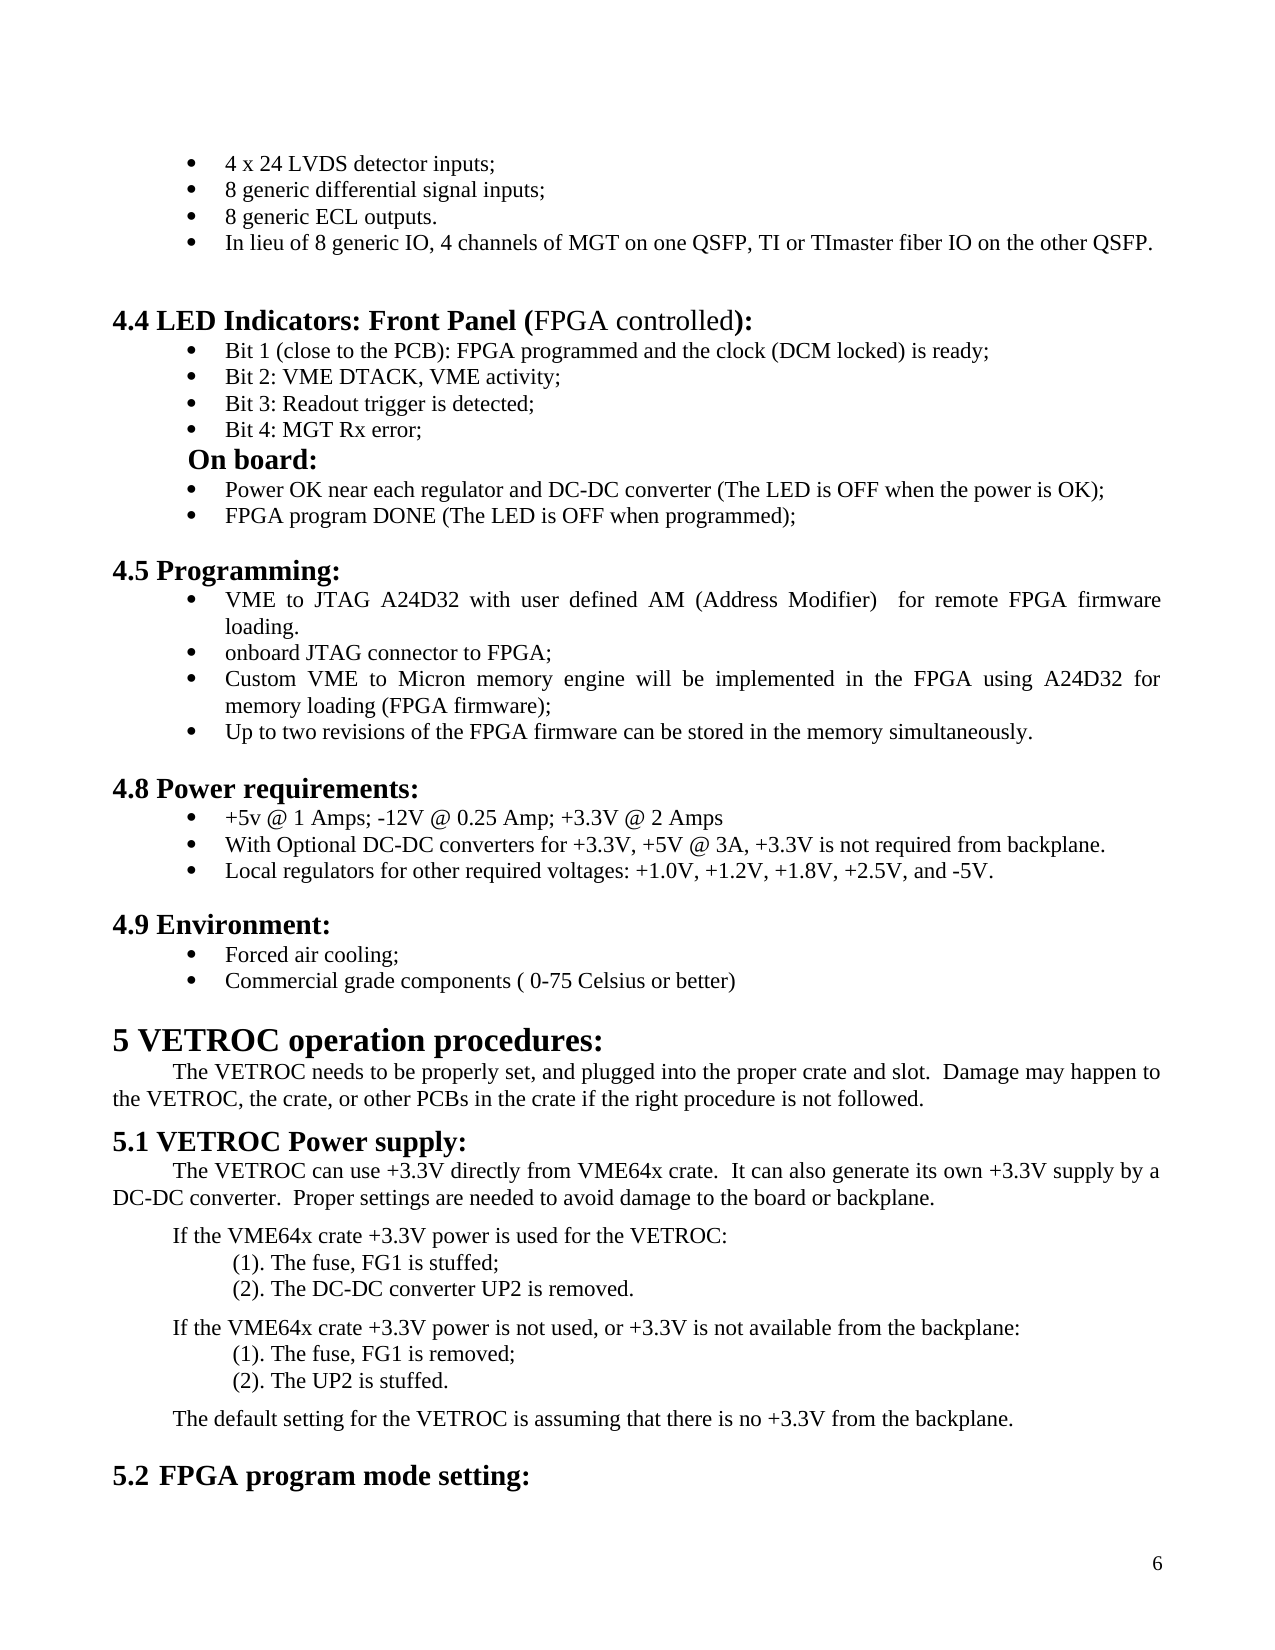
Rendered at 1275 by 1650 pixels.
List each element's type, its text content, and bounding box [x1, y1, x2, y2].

list FPGA program mode setting: [112, 1458, 1162, 1492]
text On board: [187, 442, 1162, 476]
list 4 x 24 LVDS detector inputs; [187, 150, 1162, 176]
text (2). The UP2 is stuffed. [172, 1367, 1162, 1393]
list Bit 1 (close to the PCB): FPGA programmed and the clock (DCM locked) is ready; [187, 337, 1162, 363]
list Commercial grade components ( 0-75 Celsius or better) [187, 967, 1162, 994]
text 4.9 Environment: [112, 907, 1162, 941]
list Up to two revisions of the FPGA firmware can be stored in the memory simultaneously. [187, 718, 1162, 744]
list Local regulators for other required voltages: +1.0V, +1.2V, +1.8V, +2.5V, and -5V. [187, 857, 1162, 883]
list onboard JTAG connector to FPGA; [187, 639, 1162, 665]
list In lieu of 8 generic IO, 4 channels of MGT on one QSFP, TI or TImaster fiber IO on the other QSFP. [187, 229, 1162, 255]
list Bit 2: VME DTACK, VME activity; [187, 363, 1162, 390]
text 4.5 Programming: [112, 553, 1162, 586]
text The VETROC needs to be properly set, and plugged into the proper crate and slot. Damage may happen to the VETROC, the crate, or other PCBs in the crate if the right procedure is not followed. [112, 1058, 1162, 1111]
text The default setting for the VETROC is assuming that there is no +3.3V from the backplane. [112, 1406, 1162, 1432]
text The VETROC can use +3.3V directly from VME64x crate. It can also generate its own +3.3V supply by a DC-DC converter. Proper settings are needed to avoid damage to the board or backplane. [112, 1157, 1162, 1210]
text (1). The fuse, FG1 is stuffed; [172, 1249, 1162, 1275]
subtitle 5 VETROC operation procedures: [112, 1020, 1162, 1058]
list Bit 4: MGT Rx error; [187, 416, 1162, 442]
text 5.1 VETROC Power supply: [112, 1124, 1162, 1157]
list FPGA program DONE (The LED is OFF when programmed); [187, 502, 1162, 529]
list VME to JTAG A24D32 with user defined AM (Address Modifier) for remote FPGA firmware loading. [187, 586, 1162, 639]
text 4.8 Power requirements: [112, 771, 1162, 804]
list 8 generic differential signal inputs; [187, 176, 1162, 203]
text 4.4 LED Indicators: Front Panel (FPGA controlled): [112, 303, 1162, 337]
list Custom VME to Micron memory engine will be implemented in the FPGA using A24D32 for memory loading (FPGA firmware); [187, 665, 1162, 718]
text If the VME64x crate +3.3V power is used for the VETROC: [112, 1222, 1162, 1249]
text (2). The DC-DC converter UP2 is removed. [172, 1275, 1162, 1301]
list With Optional DC-DC converters for +3.3V, +5V @ 3A, +3.3V is not required from backplane. [187, 831, 1162, 857]
text (1). The fuse, FG1 is removed; [172, 1340, 1162, 1367]
text If the VME64x crate +3.3V power is not used, or +3.3V is not available from the backplane: [112, 1314, 1162, 1340]
list Power OK near each regulator and DC-DC converter (The LED is OFF when the power is OK); [187, 476, 1162, 502]
list Bit 3: Readout trigger is detected; [187, 390, 1162, 416]
list Forced air cooling; [187, 941, 1162, 967]
list 8 generic ECL outputs. [187, 203, 1162, 229]
list +5v @ 1 Amps; -12V @ 0.25 Amp; +3.3V @ 2 Amps [187, 804, 1162, 831]
